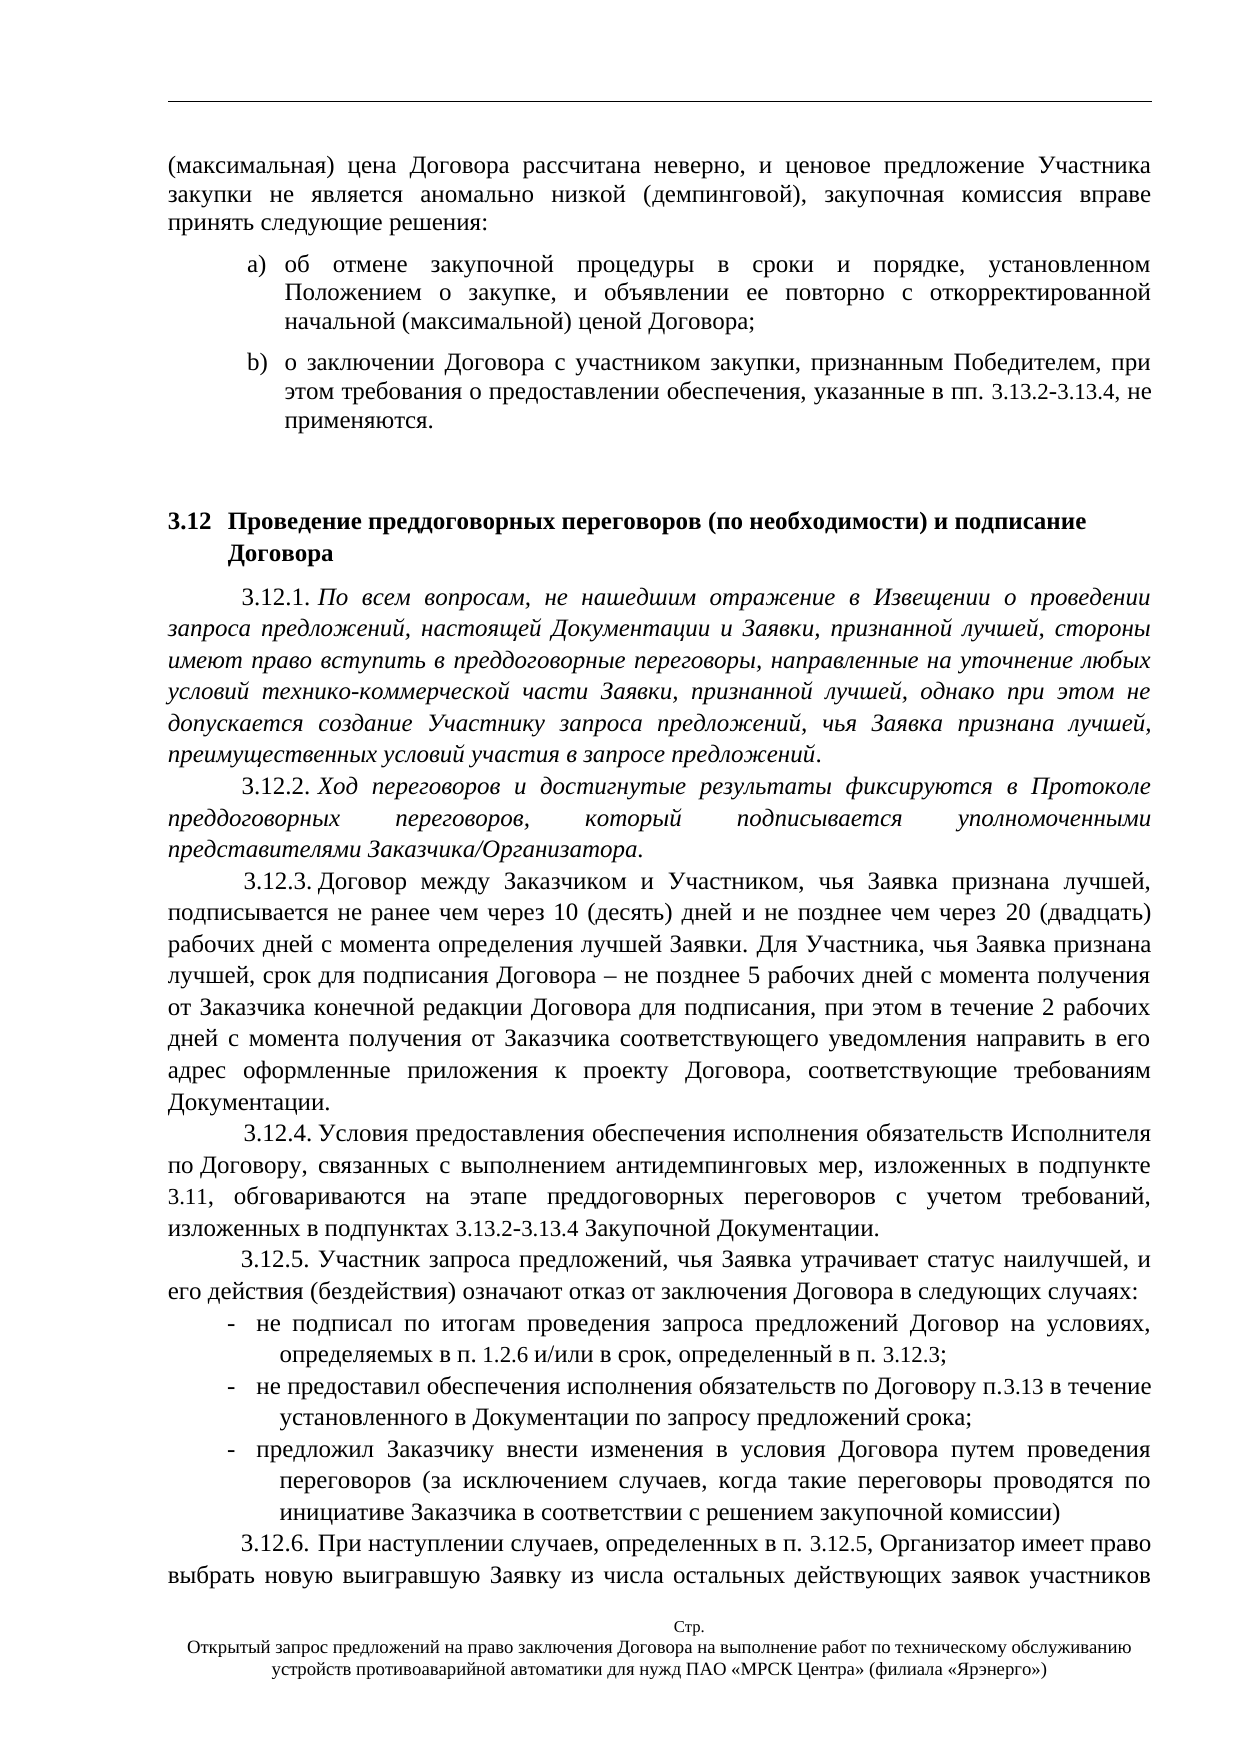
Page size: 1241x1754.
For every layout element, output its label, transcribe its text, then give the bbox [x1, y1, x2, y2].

list Участник запроса предложений, чья Заявка утрачивает статус наилучшей, и его действия (бездействия) означают отказ от заключения Договора в следующих случаях: [168, 1244, 1152, 1305]
list предложил Заказчику внести изменения в условия Договора путем проведения переговоров (за исключением случаев, когда такие переговоры проводятся по инициативе Заказчика в соответствии с решением закупочной комиссии) [227, 1434, 1152, 1526]
subtitle Проведение преддоговорных переговоров (по необходимости) и подписание Договора [168, 506, 1152, 566]
list об отмене закупочной процедуры в сроки и порядке, установленном Положением о закупке, и объявлении ее повторно с откорректированной начальной (максимальной) ценой Договора; [247, 249, 1152, 335]
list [168, 150, 1152, 236]
list не предоставил обеспечения исполнения обязательств по Договору п.3.13 в течение установленного в Документации по запросу предложений срока; [227, 1371, 1152, 1431]
list По всем вопросам, не нашедшим отражение в Извещении о проведении запроса предложений, настоящей Документации и Заявки, признанной лучшей, стороны имеют право вступить в преддоговорные переговоры, направленные на уточнение любых условий технико-коммерческой части Заявки, признанной лучшей, однако при этом не допускается создание Участнику запроса предложений, чья Заявка признана лучшей, преимущественных условий участия в запросе предложений. [168, 582, 1152, 768]
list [168, 1528, 1152, 1589]
list о заключении Договора с участником закупки, признанным Победителем, при этом требования о предоставлении обеспечения, указанные в пп. 3.13.2-3.13.4, не применяются. [247, 347, 1152, 434]
list Договор между Заказчиком и Участником, чья Заявка признана лучшей, подписывается не ранее чем через 10 (десять) дней и не позднее чем через 20 (двадцать) рабочих дней с момента определения лучшей Заявки. Для Участника, чья Заявка признана лучшей, срок для подписания Договора – не позднее 5 рабочих дней с момента получения от Заказчика конечной редакции Договора для подписания, при этом в течение 2 рабочих дней с момента получения от Заказчика соответствующего уведомления направить в его адрес оформленные приложения к проекту Договора, соответствующие требованиям Документации. [168, 866, 1152, 1115]
list не подписал по итогам проведения запроса предложений Договор на условиях, определяемых в п. 1.2.6 и/или в срок, определенный в п. 3.12.3; [227, 1308, 1152, 1368]
list Условия предоставления обеспечения исполнения обязательств Исполнителя по Договору, связанных с выполнением антидемпинговых мер, изложенных в подпункте 3.11, обговариваются на этапе преддоговорных переговоров с учетом требований, изложенных в подпунктах 3.13.2-3.13.4 Закупочной Документации. [168, 1118, 1152, 1242]
list Ход переговоров и достигнутые результаты фиксируются в Протоколе преддоговорных переговоров, который подписывается уполномоченными представителями Заказчика/Организатора. [168, 771, 1152, 863]
